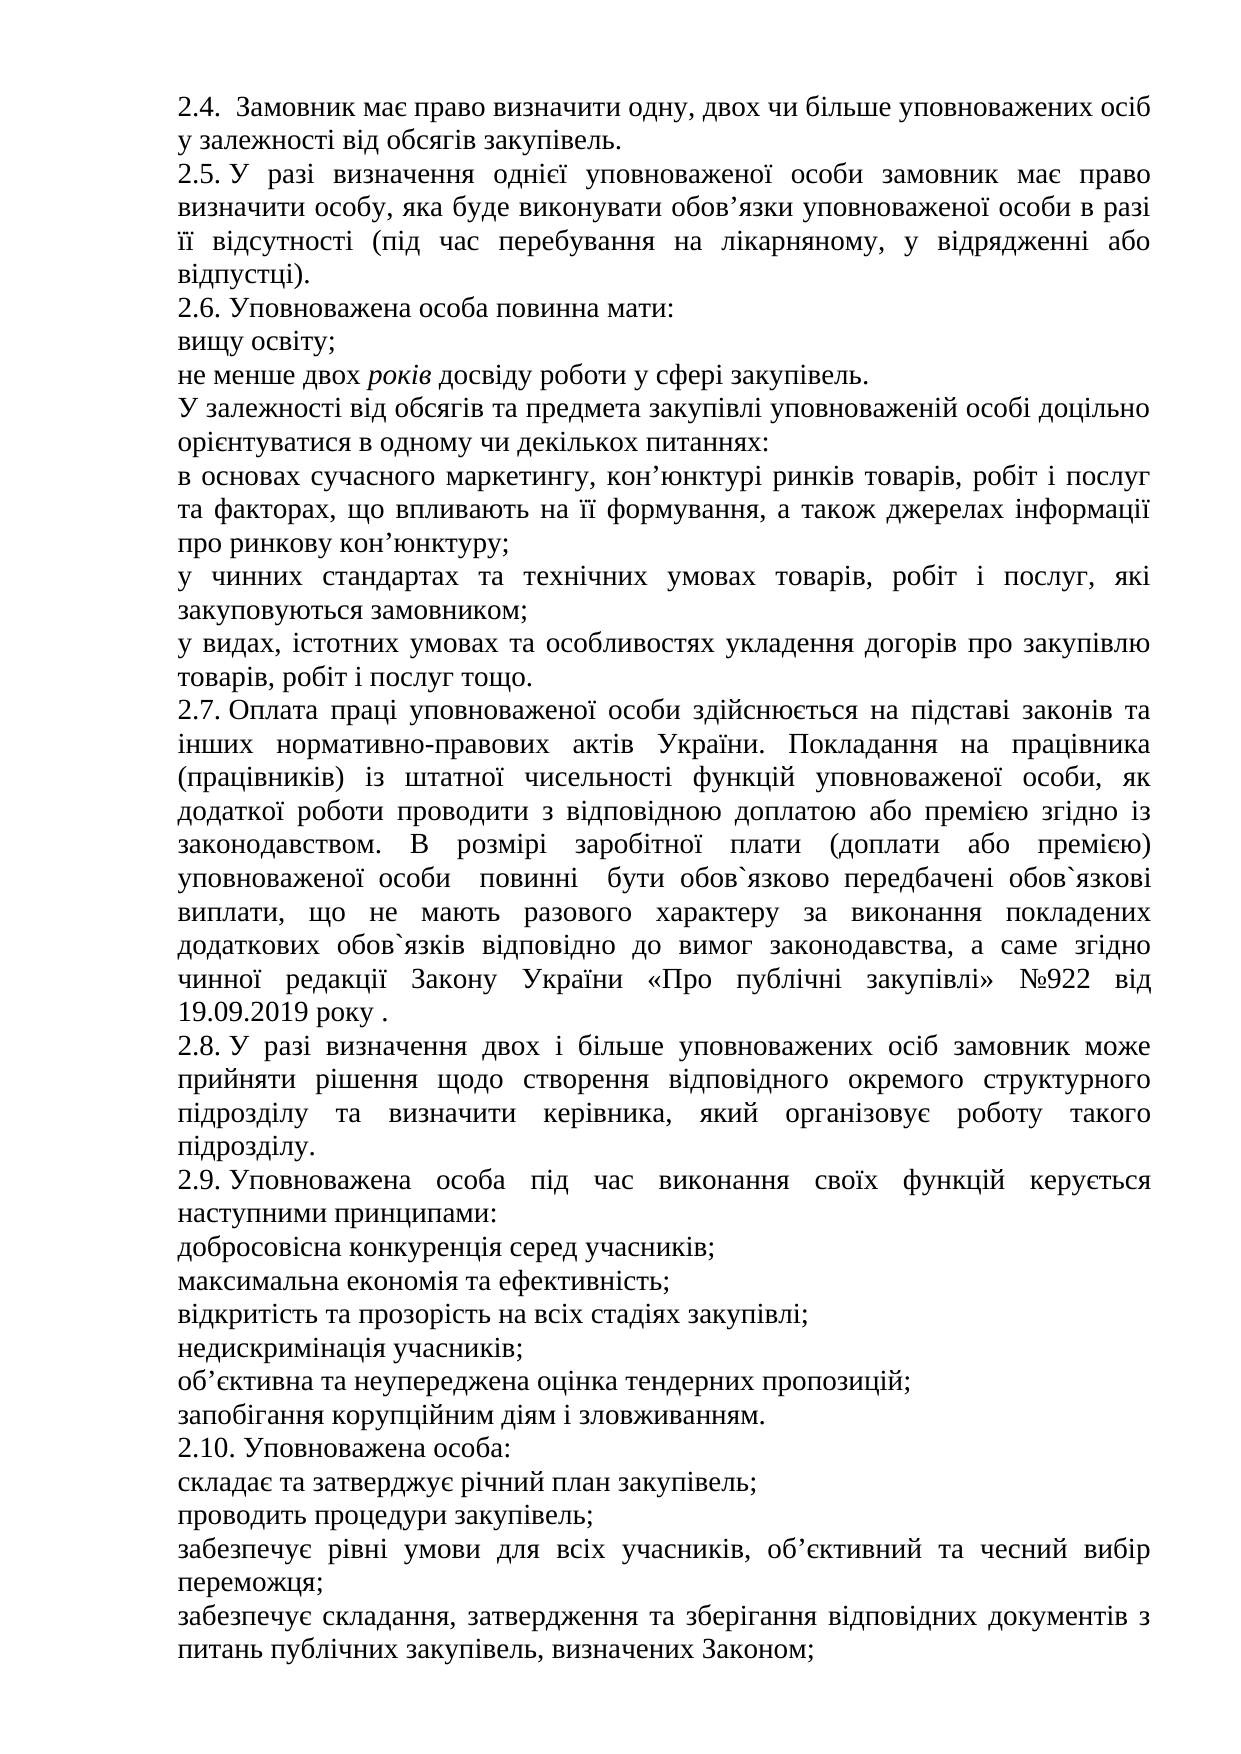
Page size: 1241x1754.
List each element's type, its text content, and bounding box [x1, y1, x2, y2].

text у чинних стандартах та технічних умовах товарів, робіт і послуг, які закуповуються замовником; [177, 558, 1152, 625]
text недискримінація учасників; [177, 1330, 1152, 1363]
text добросовісна конкуренція серед учасників; [177, 1229, 1152, 1263]
text складає та затверджує річний план закупівель; [177, 1464, 1152, 1497]
text запобігання корупційним діям і зловживанням. [177, 1397, 1152, 1430]
text об’єктивна та неупереджена оцінка тендерних пропозицій; [177, 1363, 1152, 1397]
text максимальна економія та ефективність; [177, 1263, 1152, 1296]
text 2.4. Замовник має право визначити одну, двох чи більше уповноважених осіб у залежності від обсягів закупівель. [177, 89, 1152, 156]
text в основах сучасного маркетингу, кон’юнктурі ринків товарів, робіт і послуг та факторах, що впливають на її формування, а також джерелах інформації про ринкову кон’юнктуру; [177, 458, 1152, 558]
text забезпечує рівні умови для всіх учасників, об’єктивний та чесний вибір переможця; [177, 1531, 1152, 1598]
text вищу освіту; [177, 323, 1152, 357]
text 2.7. Оплата праці уповноваженої особи здійснюється на підставі законів та інших нормативно-правових актів України. Покладання на працівника (працівників) із штатної чисельності функцій уповноваженої особи, як додаткої роботи проводити з відповідною доплатою або премією згідно із законодавством. В розмірі заробітної плати (доплати або премією) уповноваженої особи повинні бути обов`язково передбачені обов`язкові виплати, що не мають разового характеру за виконання покладених додаткових обов`язків відповідно до вимог законодавства, а саме згідно чинної редакції Закону України «Про публічні закупівлі» №922 від 19.09.2019 року . [177, 692, 1152, 1028]
text 2.10. Уповноважена особа: [177, 1430, 1152, 1464]
text 2.8. У разі визначення двох і більше уповноважених осіб замовник може прийняти рішення щодо створення відповідного окремого структурного підрозділу та визначити керівника, який організовує роботу такого підрозділу. [177, 1028, 1152, 1162]
text 2.6. Уповноважена особа повинна мати: [177, 290, 1152, 323]
text у видах, істотних умовах та особливостях укладення догорів про закупівлю товарів, робіт і послуг тощо. [177, 625, 1152, 692]
text У залежності від обсягів та предмета закупівлі уповноваженій особі доцільно орієнтуватися в одному чи декількох питаннях: [177, 391, 1152, 458]
text не менше двох років досвіду роботи у сфері закупівель. [177, 357, 1152, 391]
text 2.5. У разі визначення однієї уповноваженої особи замовник має право визначити особу, яка буде виконувати обов’язки уповноваженої особи в разі її відсутності (під час перебування на лікарняному, у відрядженні або відпустці). [177, 156, 1152, 290]
text проводить процедури закупівель; [177, 1497, 1152, 1531]
text 2.9. Уповноважена особа під час виконання своїх функцій керується наступними принципами: [177, 1162, 1152, 1229]
text забезпечує складання, затвердження та зберігання відповідних документів з питань публічних закупівель, визначених Законом; [177, 1598, 1152, 1665]
text відкритість та прозорість на всіх стадіях закупівлі; [177, 1296, 1152, 1330]
